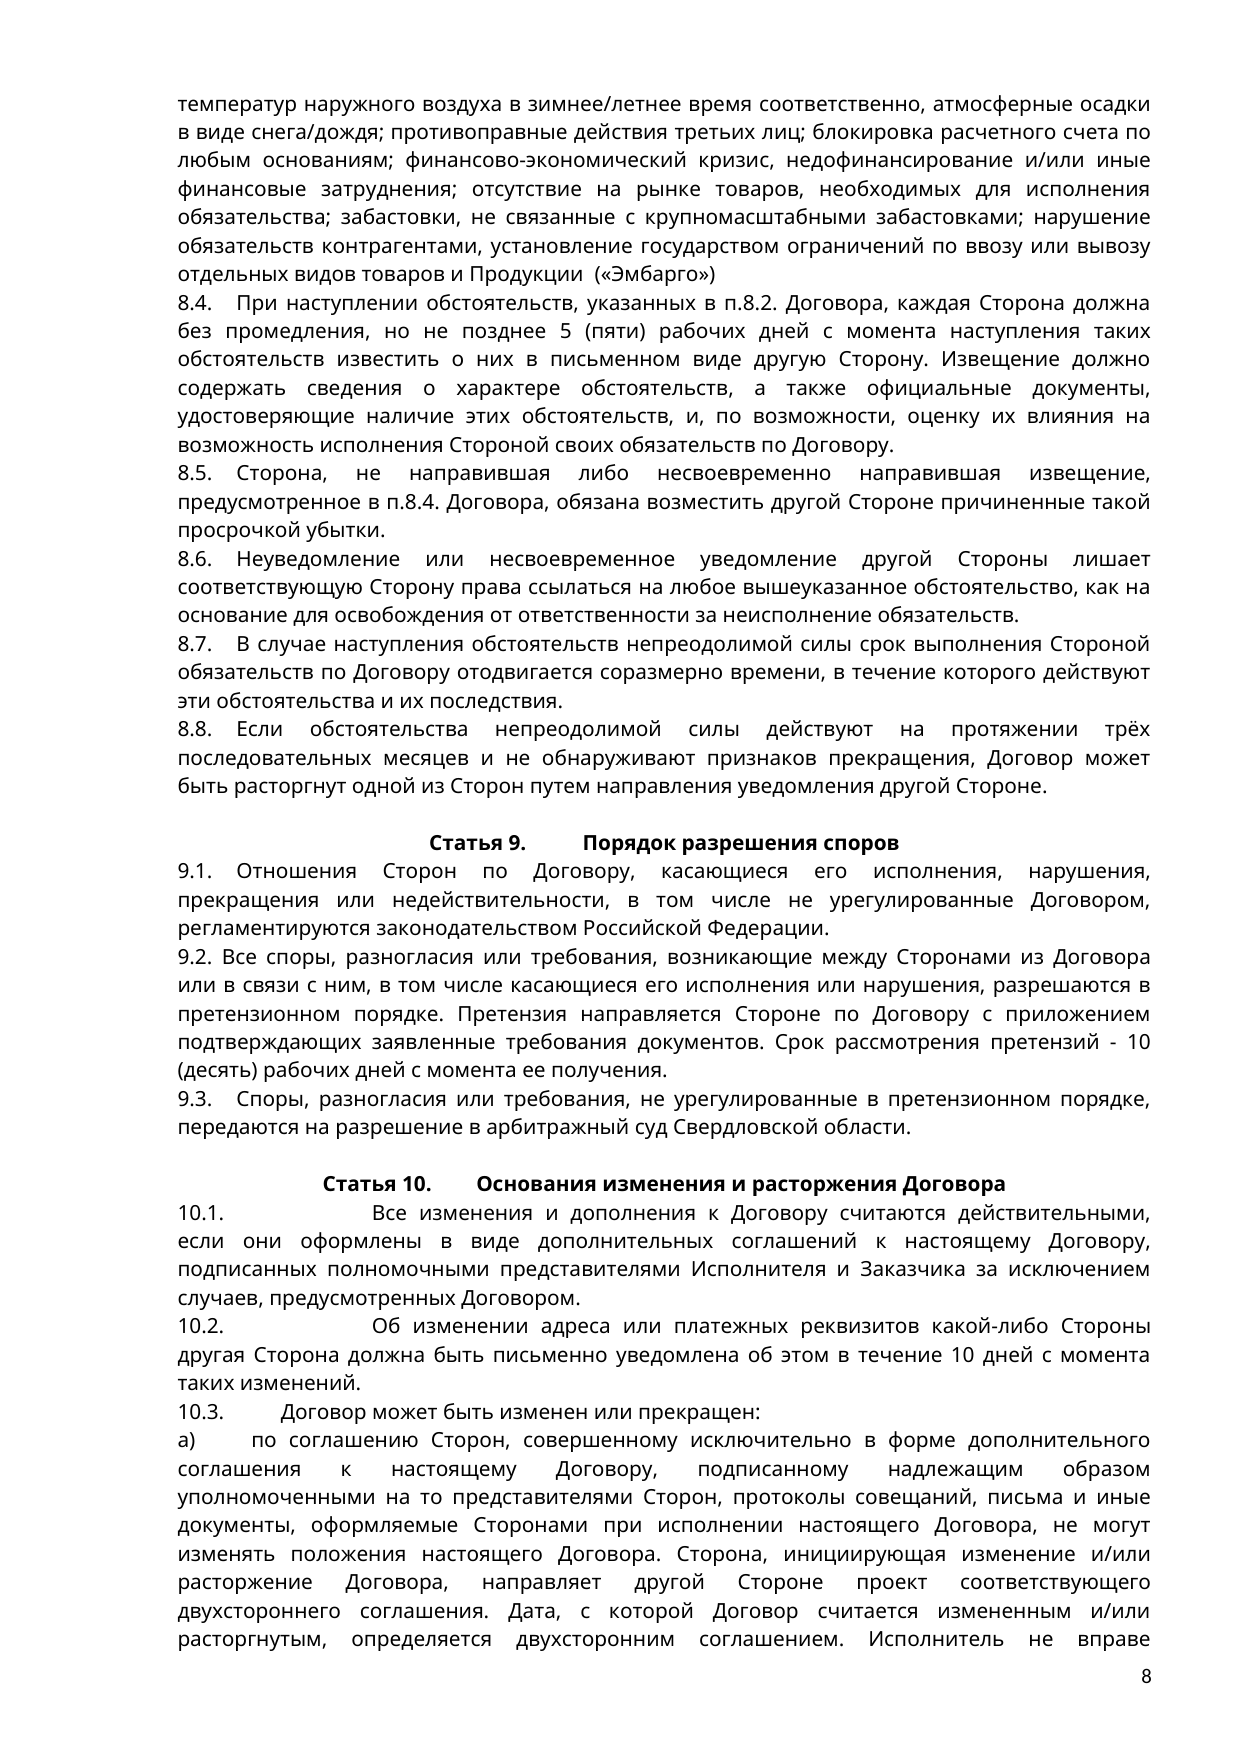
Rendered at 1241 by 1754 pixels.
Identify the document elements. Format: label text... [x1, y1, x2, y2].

list Все изменения и дополнения к Договору считаются действительными, если они оформлены в виде дополнительных соглашений к настоящему Договору, подписанных полномочными представителями Исполнителя и Заказчика за исключением случаев, предусмотренных Договором. [177, 1198, 1152, 1311]
subtitle Неуведомление или несвоевременное уведомление другой Стороны лишает соответствующую Сторону права ссылаться на любое вышеуказанное обстоятельство, как на основание для освобождения от ответственности за неисполнение обязательств. [177, 544, 1152, 629]
subtitle Основания изменения и расторжения Договора [177, 1169, 1152, 1198]
list Договор может быть изменен или прекращен: [177, 1397, 1152, 1425]
list Об изменении адреса или платежных реквизитов какой-либо Стороны другая Сторона должна быть письменно уведомлена об этом в течение 10 дней с момента таких изменений. [177, 1311, 1152, 1397]
subtitle В случае наступления обстоятельств непреодолимой силы срок выполнения Стороной обязательств по Договору отодвигается соразмерно времени, в течение которого действуют эти обстоятельства и их последствия. [177, 629, 1152, 714]
subtitle Если обстоятельства непреодолимой силы действуют на протяжении трёх последовательных месяцев и не обнаруживают признаков прекращения, Договор может быть расторгнут одной из Сторон путем направления уведомления другой Стороне. [177, 714, 1152, 799]
subtitle Сторона, не направившая либо несвоевременно направившая извещение, предусмотренное в п.8.4. Договора, обязана возместить другой Стороне причиненные такой просрочкой убытки. [177, 458, 1152, 544]
list Споры, разногласия или требования, не урегулированные в претензионном порядке, передаются на разрешение в арбитражный суд Свердловской области. [177, 1084, 1152, 1141]
list Все споры, разногласия или требования, возникающие между Сторонами из Договора или в связи с ним, в том числе касающиеся его исполнения или нарушения, разрешаются в претензионном порядке. Претензия направляется Стороне по Договору с приложением подтверждающих заявленные требования документов. Срок рассмотрения претензий - 10 (десять) рабочих дней с момента ее получения. [177, 942, 1152, 1084]
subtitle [177, 89, 1152, 288]
list Отношения Сторон по Договору, касающиеся его исполнения, нарушения, прекращения или недействительности, в том числе не урегулированные Договором, регламентируются законодательством Российской Федерации. [177, 856, 1152, 942]
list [177, 1425, 1152, 1653]
subtitle При наступлении обстоятельств, указанных в п.8.2. Договора, каждая Сторона должна без промедления, но не позднее 5 (пяти) рабочих дней с момента наступления таких обстоятельств известить о них в письменном виде другую Сторону. Извещение должно содержать сведения о характере обстоятельств, а также официальные документы, удостоверяющие наличие этих обстоятельств, и, по возможности, оценку их влияния на возможность исполнения Стороной своих обязательств по Договору. [177, 288, 1152, 458]
subtitle Порядок разрешения споров [177, 828, 1152, 856]
